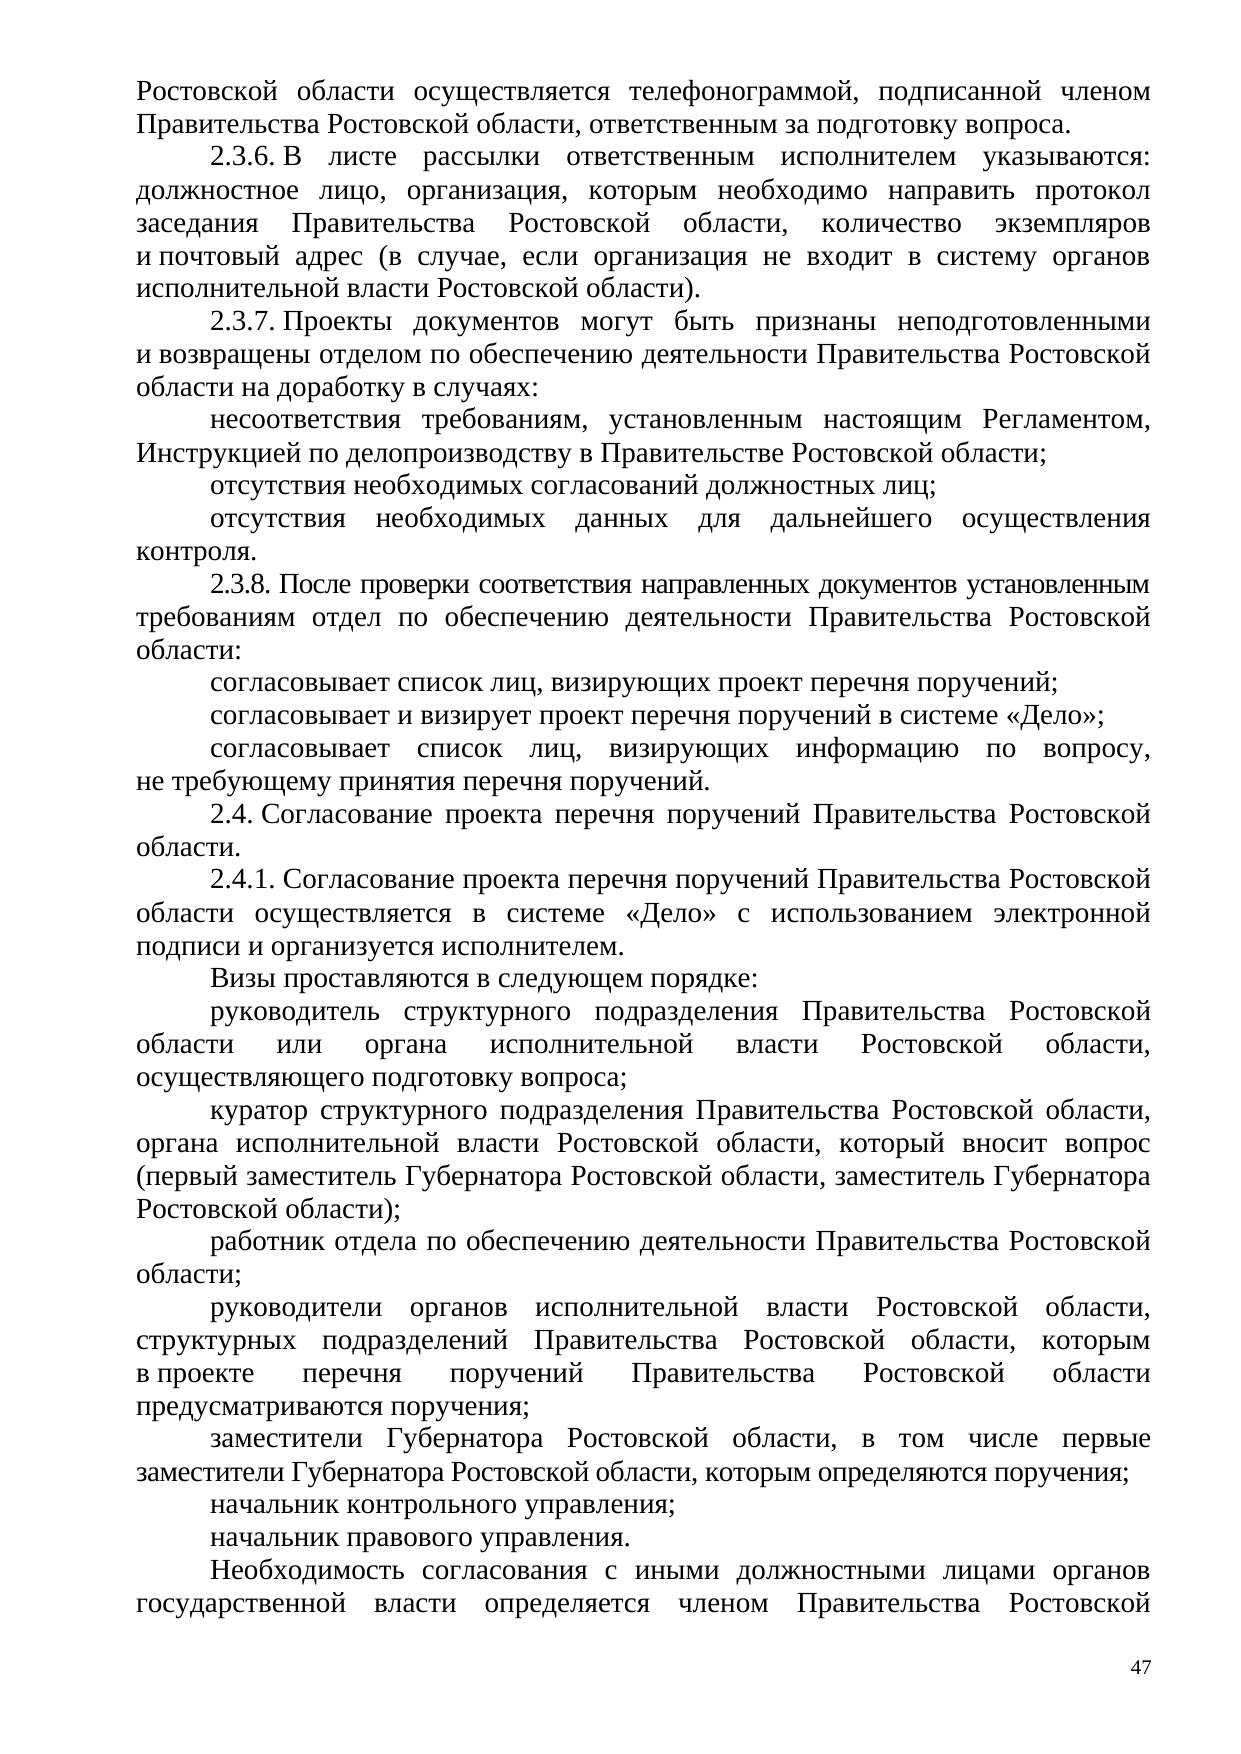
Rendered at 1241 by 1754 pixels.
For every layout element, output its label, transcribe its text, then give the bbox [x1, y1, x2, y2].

text куратор структурного подразделения Правительства Ростовской области, органа исполнительной власти Ростовской области, который вносит вопрос (первый заместитель Губернатора Ростовской области, заместитель Губернатора Ростовской области); [136, 1093, 1152, 1224]
text заместители Губернатора Ростовской области, в том числе первые заместители Губернатора Ростовской области, которым определяются поручения; [136, 1422, 1152, 1487]
text 2.3.6. В листе рассылки ответственным исполнителем указываются: должностное лицо, организация, которым необходимо направить протокол заседания Правительства Ростовской области, количество экземпляров и почтовый адрес (в случае, если организация не входит в систему органов исполнительной власти Ростовской области). [136, 139, 1152, 304]
text согласовывает и визирует проект перечня поручений в системе «Дело»; [136, 698, 1152, 731]
text согласовывает список лиц, визирующих информацию по вопросу, не требующему принятия перечня поручений. [136, 731, 1152, 797]
text руководитель структурного подразделения Правительства Ростовской области или органа исполнительной власти Ростовской области, осуществляющего подготовку вопроса; [136, 994, 1152, 1093]
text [136, 74, 1152, 139]
text работник отдела по обеспечению деятельности Правительства Ростовской области; [136, 1224, 1152, 1290]
text отсутствия необходимых согласований должностных лиц; [136, 468, 1152, 501]
text Визы проставляются в следующем порядке: [136, 961, 1152, 994]
text 2.4. Согласование проекта перечня поручений Правительства Ростовской области. [136, 797, 1152, 863]
text 2.4.1. Согласование проекта перечня поручений Правительства Ростовской области осуществляется в системе «Дело» с использованием электронной подписи и организуется исполнителем. [136, 863, 1152, 961]
text руководители органов исполнительной власти Ростовской области, структурных подразделений Правительства Ростовской области, которым в проекте перечня поручений Правительства Ростовской области предусматриваются поручения; [136, 1290, 1152, 1422]
text начальник правового управления. [136, 1520, 1152, 1553]
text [136, 1553, 1152, 1619]
text отсутствия необходимых данных для дальнейшего осуществления контроля. [136, 501, 1152, 567]
text 2.3.8. После проверки соответствия направленных документов установленным требованиям отдел по обеспечению деятельности Правительства Ростовской области: [136, 567, 1152, 666]
text 2.3.7. Проекты документов могут быть признаны неподготовленными и возвращены отделом по обеспечению деятельности Правительства Ростовской области на доработку в случаях: [136, 304, 1152, 403]
text несоответствия требованиям, установленным настоящим Регламентом, Инструкцией по делопроизводству в Правительстве Ростовской области; [136, 403, 1152, 468]
text согласовывает список лиц, визирующих проект перечня поручений; [136, 666, 1152, 698]
text начальник контрольного управления; [136, 1487, 1152, 1520]
